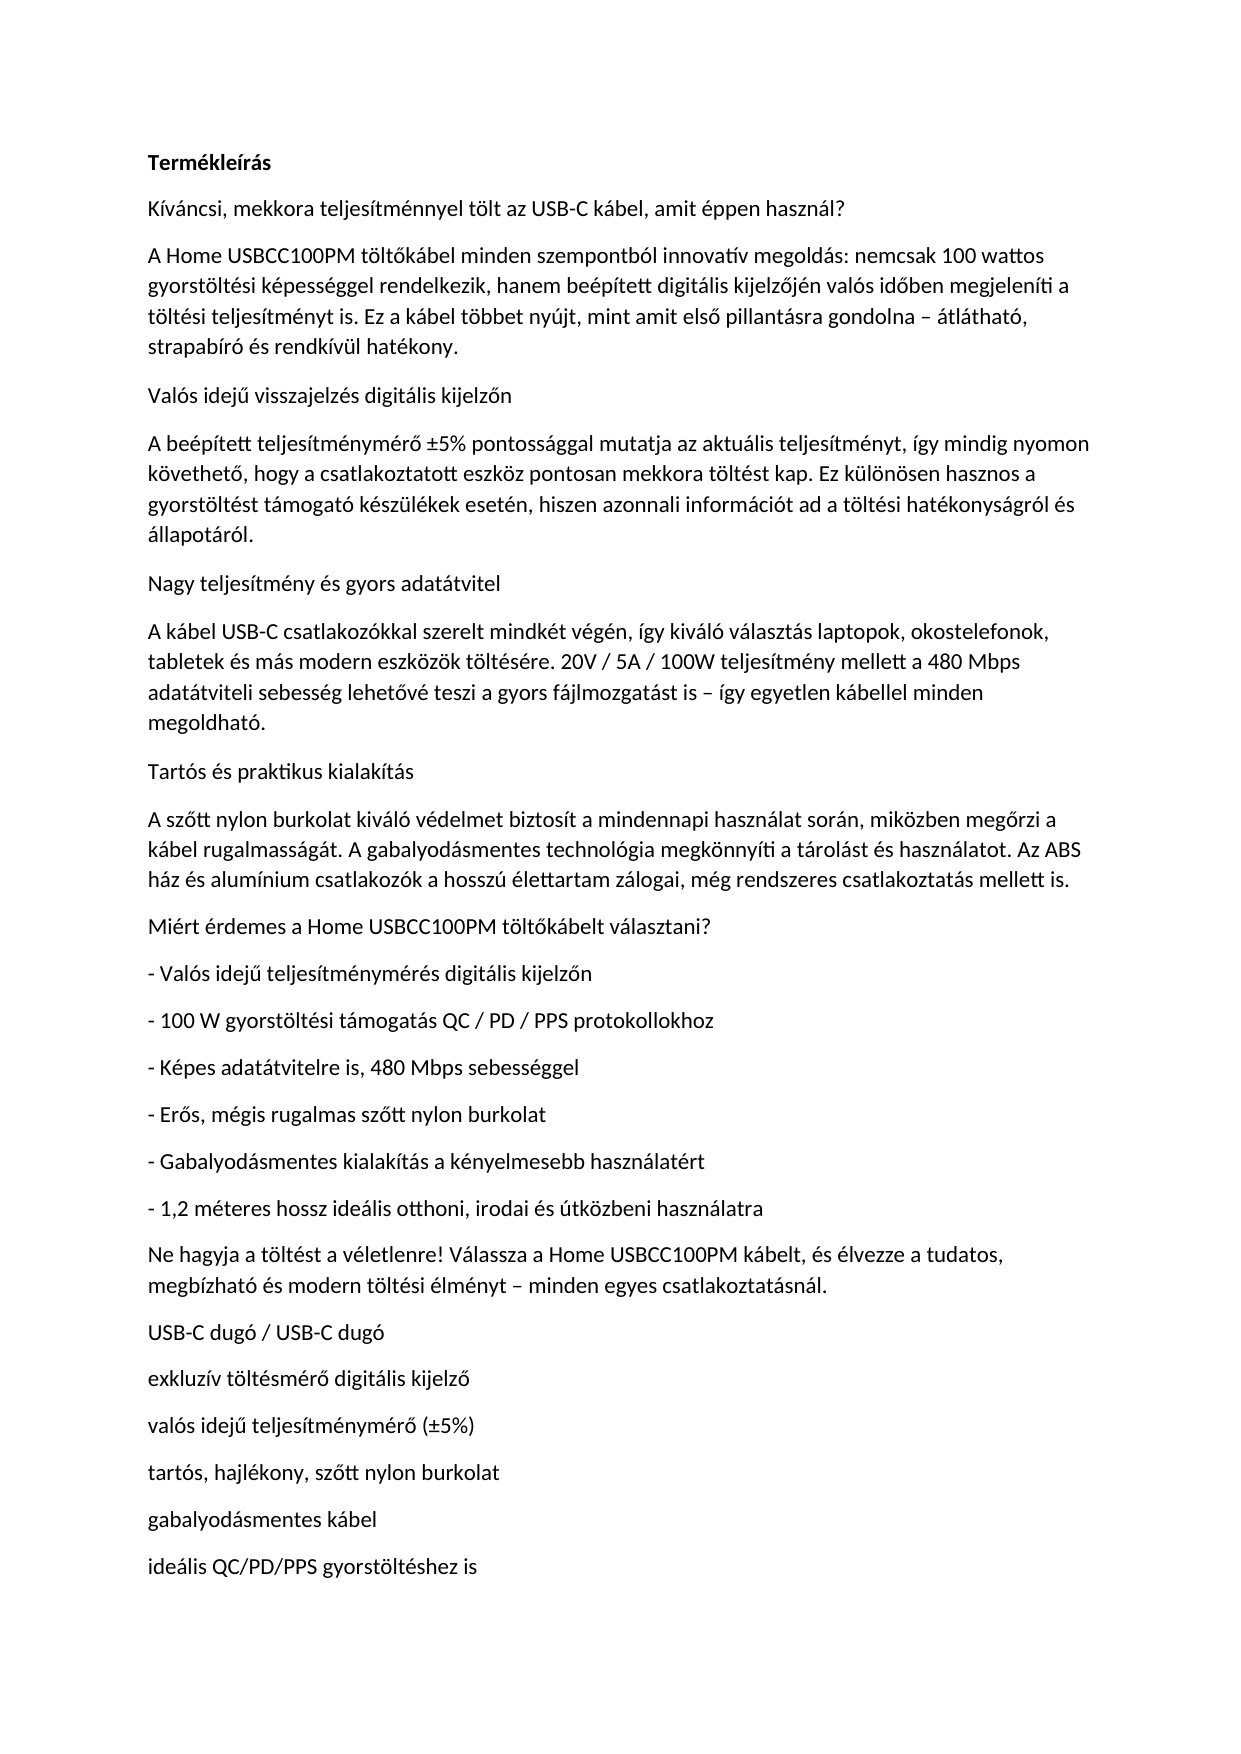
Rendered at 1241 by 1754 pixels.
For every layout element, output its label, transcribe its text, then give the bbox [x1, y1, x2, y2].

text Kíváncsi, mekkora teljesítménnyel tölt az USB-C kábel, amit éppen használ? [148, 194, 1093, 222]
text - Gabalyodásmentes kialakítás a kényelmesebb használatért [148, 1147, 1093, 1175]
text Valós idejű visszajelzés digitális kijelzőn [148, 379, 1093, 410]
text valós idejű teljesítménymérő (±5%) [148, 1411, 1093, 1439]
text Termékleírás [148, 148, 1093, 176]
text exkluzív töltésmérő digitális kijelző [148, 1364, 1093, 1392]
text - 1,2 méteres hossz ideális otthoni, irodai és útközbeni használatra [148, 1194, 1093, 1222]
text A kábel USB-C csatlakozókkal szerelt mindkét végén, így kiváló választás laptopok, okostelefonok, tabletek és más modern eszközök töltésére. 20V / 5A / 100W teljesítmény mellett a 480 Mbps adatátviteli sebesség lehetővé teszi a gyors fájlmozgatást is – így egyetlen kábellel minden megoldható. [148, 617, 1093, 736]
text Tartós és praktikus kialakítás [148, 755, 1093, 786]
text ideális QC/PD/PPS gyorstöltéshez is [148, 1552, 1093, 1580]
text USB-C dugó / USB-C dugó [148, 1318, 1093, 1346]
text A szőtt nylon burkolat kiváló védelmet biztosít a mindennapi használat során, miközben megőrzi a kábel rugalmasságát. A gabalyodásmentes technológia megkönnyíti a tárolást és használatot. Az ABS ház és alumínium csatlakozók a hosszú élettartam zálogai, még rendszeres csatlakoztatás mellett is. [148, 805, 1093, 893]
text - Erős, mégis rugalmas szőtt nylon burkolat [148, 1100, 1093, 1128]
text - 100 W gyorstöltési támogatás QC / PD / PPS protokollokhoz [148, 1006, 1093, 1034]
text - Képes adatátvitelre is, 480 Mbps sebességgel [148, 1053, 1093, 1081]
text Ne hagyja a töltést a véletlenre! Válassza a Home USBCC100PM kábelt, és élvezze a tudatos, megbízható és modern töltési élményt – minden egyes csatlakoztatásnál. [148, 1241, 1093, 1299]
text gabalyodásmentes kábel [148, 1505, 1093, 1533]
text tartós, hajlékony, szőtt nylon burkolat [148, 1458, 1093, 1486]
text - Valós idejű teljesítménymérés digitális kijelzőn [148, 959, 1093, 987]
text Nagy teljesítmény és gyors adatátvitel [148, 567, 1093, 598]
text A beépített teljesítménymérő ±5% pontossággal mutatja az aktuális teljesítményt, így mindig nyomon követhető, hogy a csatlakoztatott eszköz pontosan mekkora töltést kap. Ez különösen hasznos a gyorstöltést támogató készülékek esetén, hiszen azonnali információt ad a töltési hatékonyságról és állapotáról. [148, 429, 1093, 548]
text Miért érdemes a Home USBCC100PM töltőkábelt választani? [148, 912, 1093, 940]
text A Home USBCC100PM töltőkábel minden szempontból innovatív megoldás: nemcsak 100 wattos gyorstöltési képességgel rendelkezik, hanem beépített digitális kijelzőjén valós időben megjeleníti a töltési teljesítményt is. Ez a kábel többet nyújt, mint amit első pillantásra gondolna – átlátható, strapabíró és rendkívül hatékony. [148, 241, 1093, 360]
